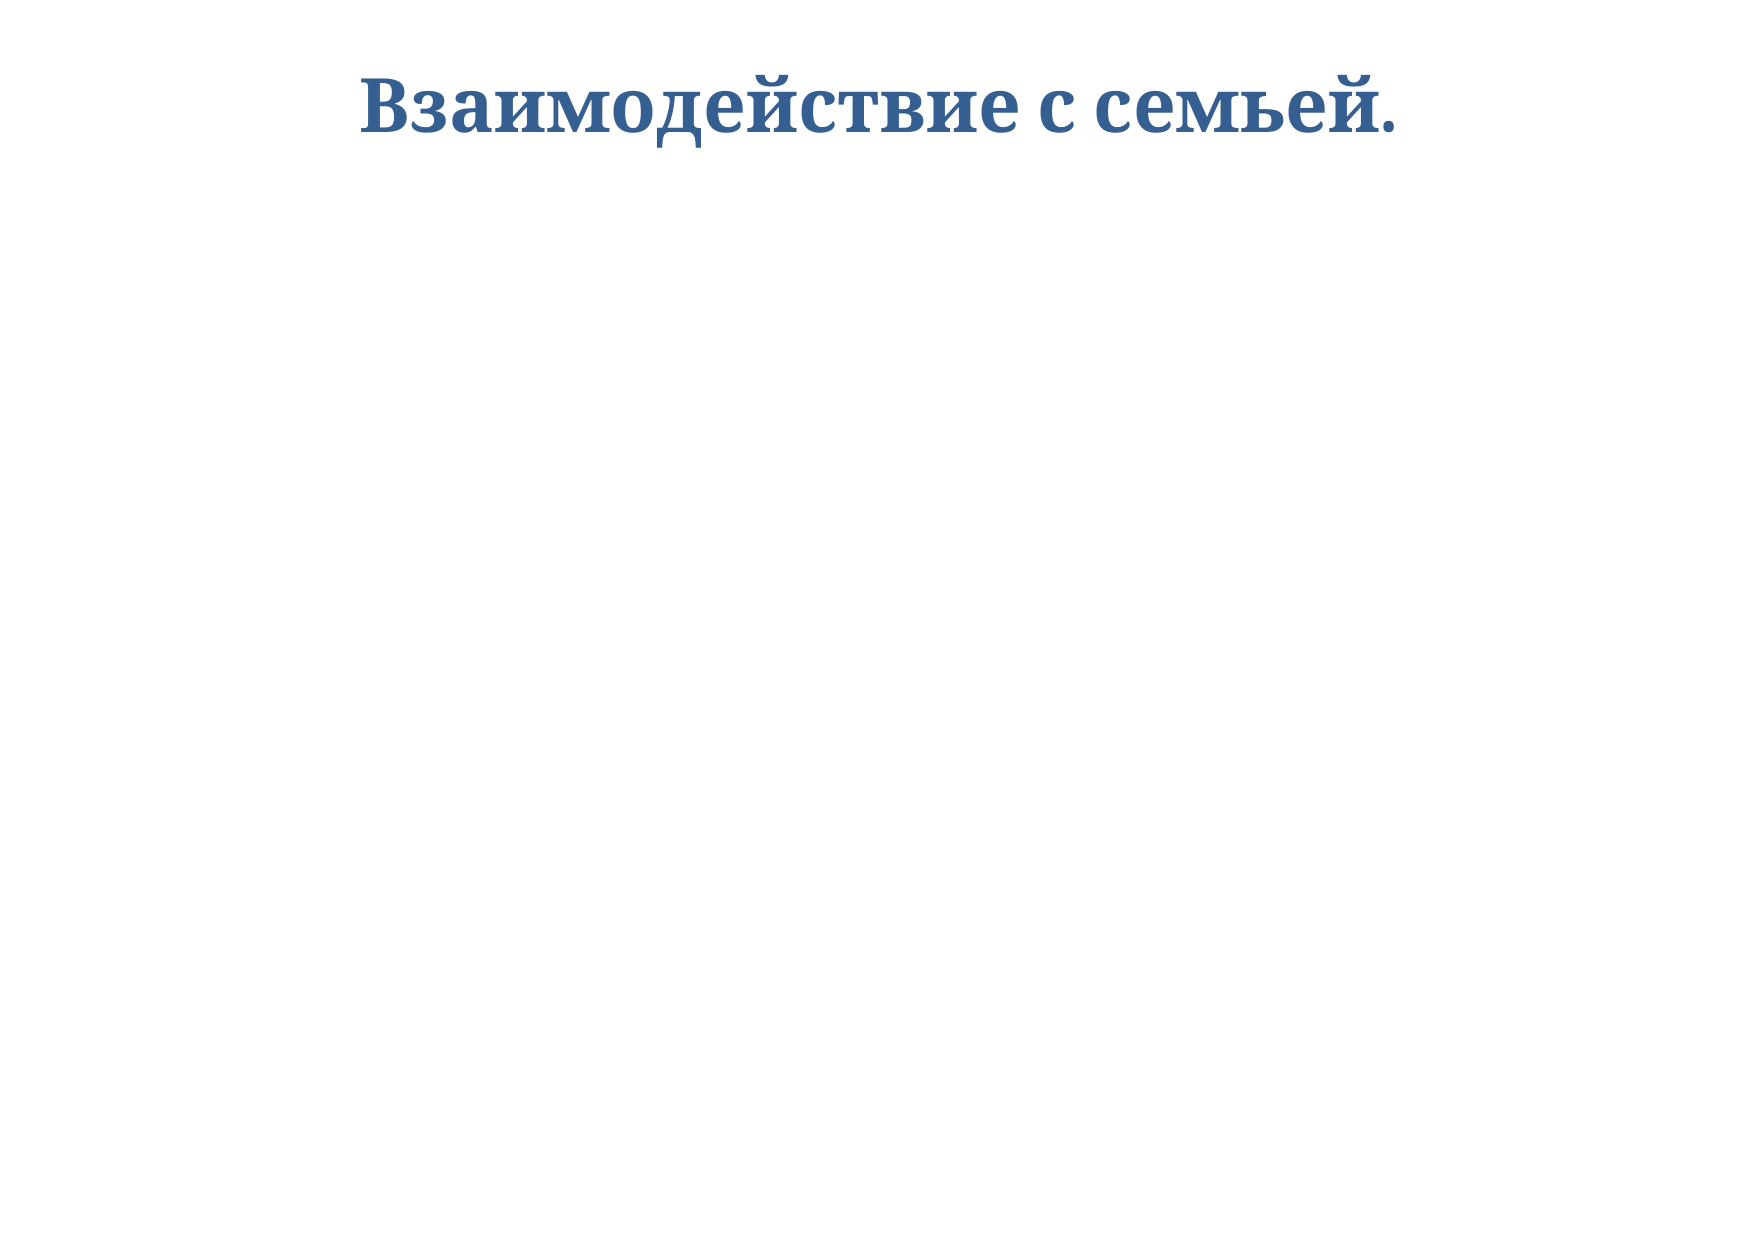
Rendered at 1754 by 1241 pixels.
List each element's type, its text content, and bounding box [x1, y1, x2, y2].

subtitle Взаимодействие с семьей. [15, 65, 1742, 151]
